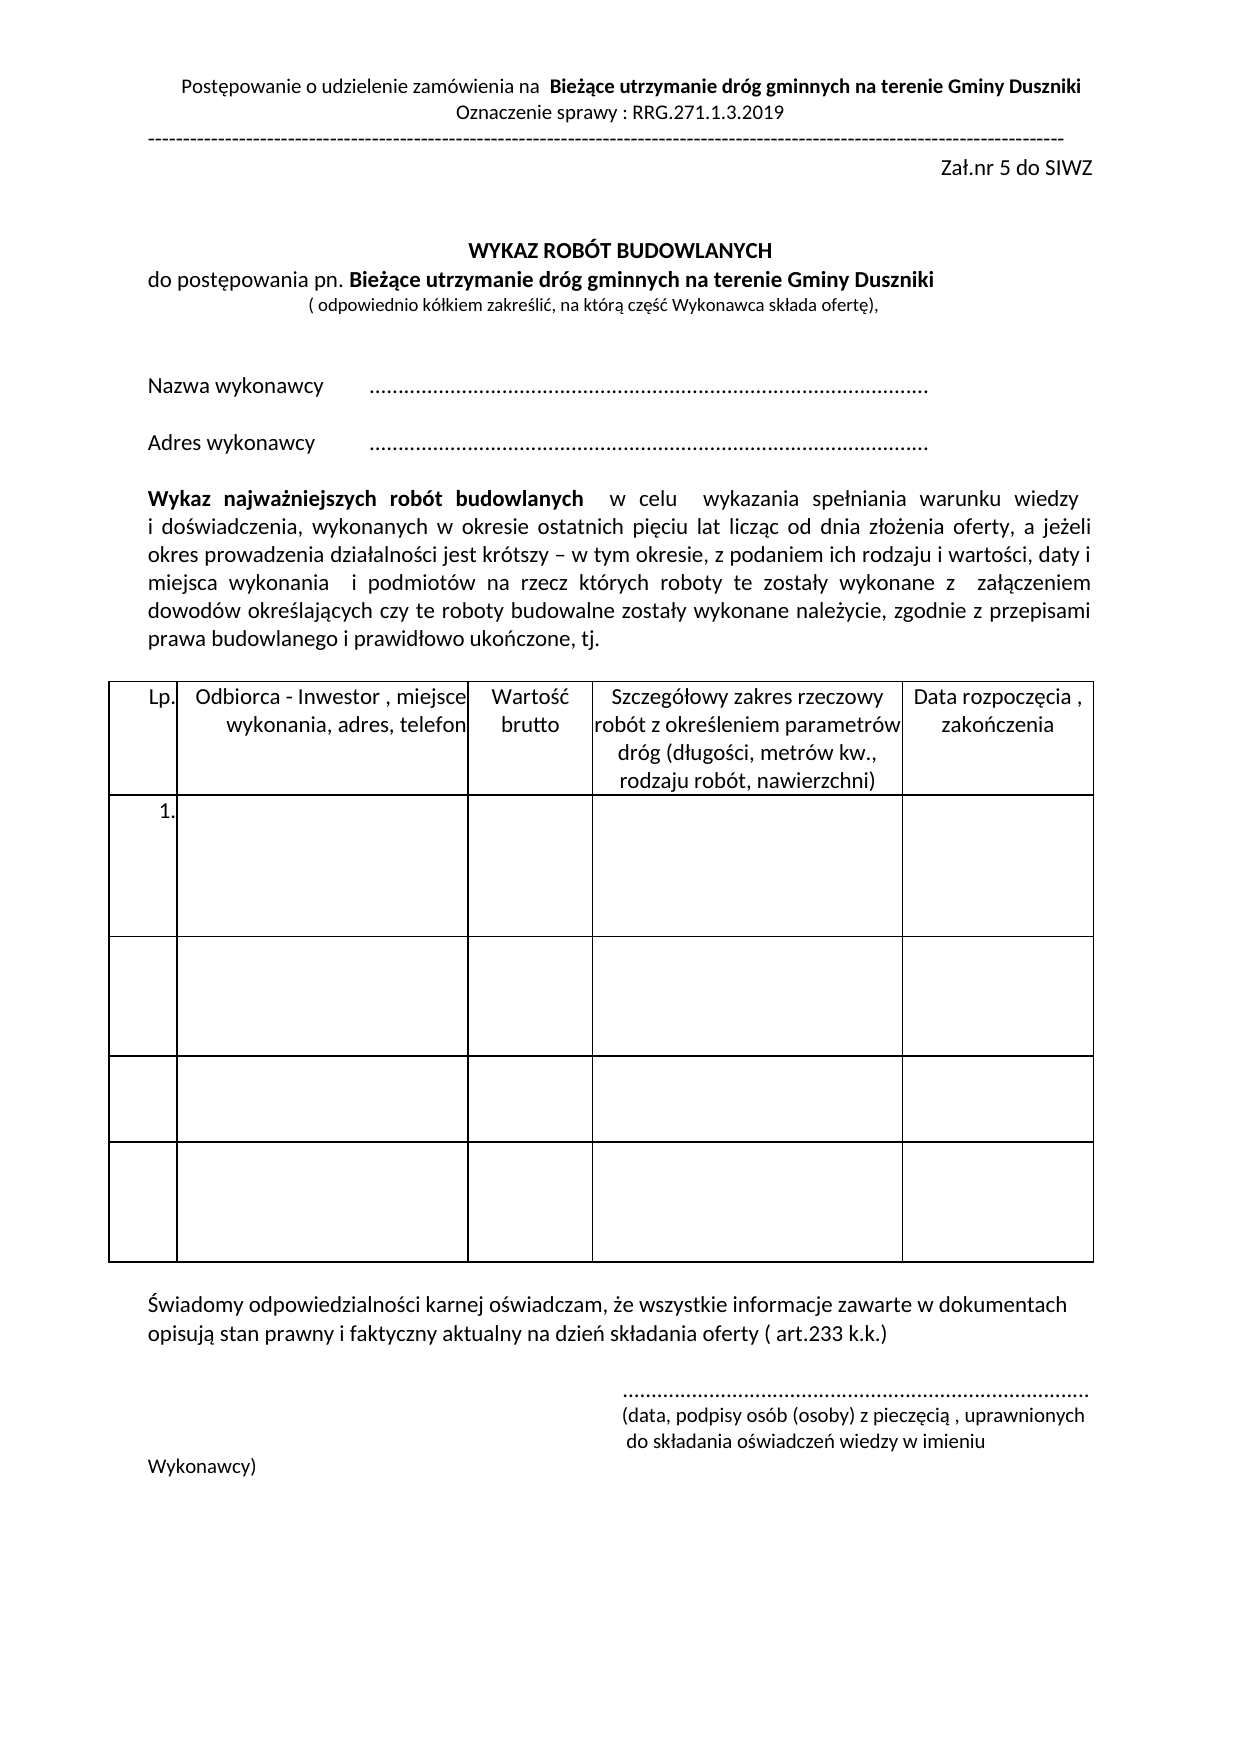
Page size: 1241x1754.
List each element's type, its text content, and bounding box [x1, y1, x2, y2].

table_header Szczegółowy zakres rzeczowy robót z określeniem parametrów dróg (długości, metrów kw., rodzaju robót, nawierzchni) [593, 682, 902, 794]
text WYKAZ ROBÓT BUDOWLANYCH [148, 237, 1093, 265]
table_header Wartość brutto [469, 682, 592, 794]
table_cell [903, 937, 1093, 1055]
table_cell [110, 1143, 176, 1261]
text ................................................................................. [148, 1375, 1093, 1403]
table_cell [903, 796, 1093, 936]
text Wykaz najważniejszych robót budowlanych w celu wykazania spełniania warunku wiedzy i doświadczenia, wykonanych w okresie ostatnich pięciu lat licząc od dnia złożenia oferty, a jeżeli okres prowadzenia działalności jest krótszy – w tym okresie, z podaniem ich rodzaju i wartości, daty i miejsca wykonania i podmiotów na rzecz których roboty te zostały wykonane z załączeniem dowodów określających czy te roboty budowalne zostały wykonane należycie, zgodnie z przepisami prawa budowlanego i prawidłowo ukończone, tj. [148, 484, 1093, 653]
table_cell [593, 1057, 902, 1141]
table_cell [593, 796, 902, 936]
table_cell 1. [110, 796, 176, 936]
table_cell [469, 1057, 592, 1141]
table_cell [469, 796, 592, 936]
table_cell [178, 796, 467, 936]
table_cell [178, 1057, 467, 1141]
text do składania oświadczeń wiedzy w imieniu Wykonawcy) [148, 1428, 1093, 1479]
text Adres wykonawcy ................................................................................................. [148, 428, 1093, 456]
table_cell [178, 937, 467, 1055]
table_cell [903, 1143, 1093, 1261]
text (data, podpisy osób (osoby) z pieczęcią , uprawnionych [148, 1403, 1093, 1428]
table_header Odbiorca - Inwestor , miejsce wykonania, adres, telefon [178, 682, 467, 794]
text Nazwa wykonawcy ................................................................................................. [148, 372, 1093, 400]
table_header Data rozpoczęcia , zakończenia [903, 682, 1093, 794]
table_cell [110, 937, 176, 1055]
text Zał.nr 5 do SIWZ [148, 153, 1093, 181]
table_cell [110, 1057, 176, 1141]
table_cell [469, 1143, 592, 1261]
text Świadomy odpowiedzialności karnej oświadczam, że wszystkie informacje zawarte w dokumentach opisują stan prawny i faktyczny aktualny na dzień składania oferty ( art.233 k.k.) [148, 1291, 1093, 1347]
table_cell [469, 937, 592, 1055]
table_cell [593, 1143, 902, 1261]
text do postępowania pn. Bieżące utrzymanie dróg gminnych na terenie Gminy Duszniki [148, 265, 1093, 293]
table_cell [903, 1057, 1093, 1141]
table_cell [178, 1143, 467, 1261]
table_cell [593, 937, 902, 1055]
table_header Lp. [110, 682, 176, 794]
text ( odpowiednio kółkiem zakreślić, na którą część Wykonawca składa ofertę), [148, 293, 1093, 316]
